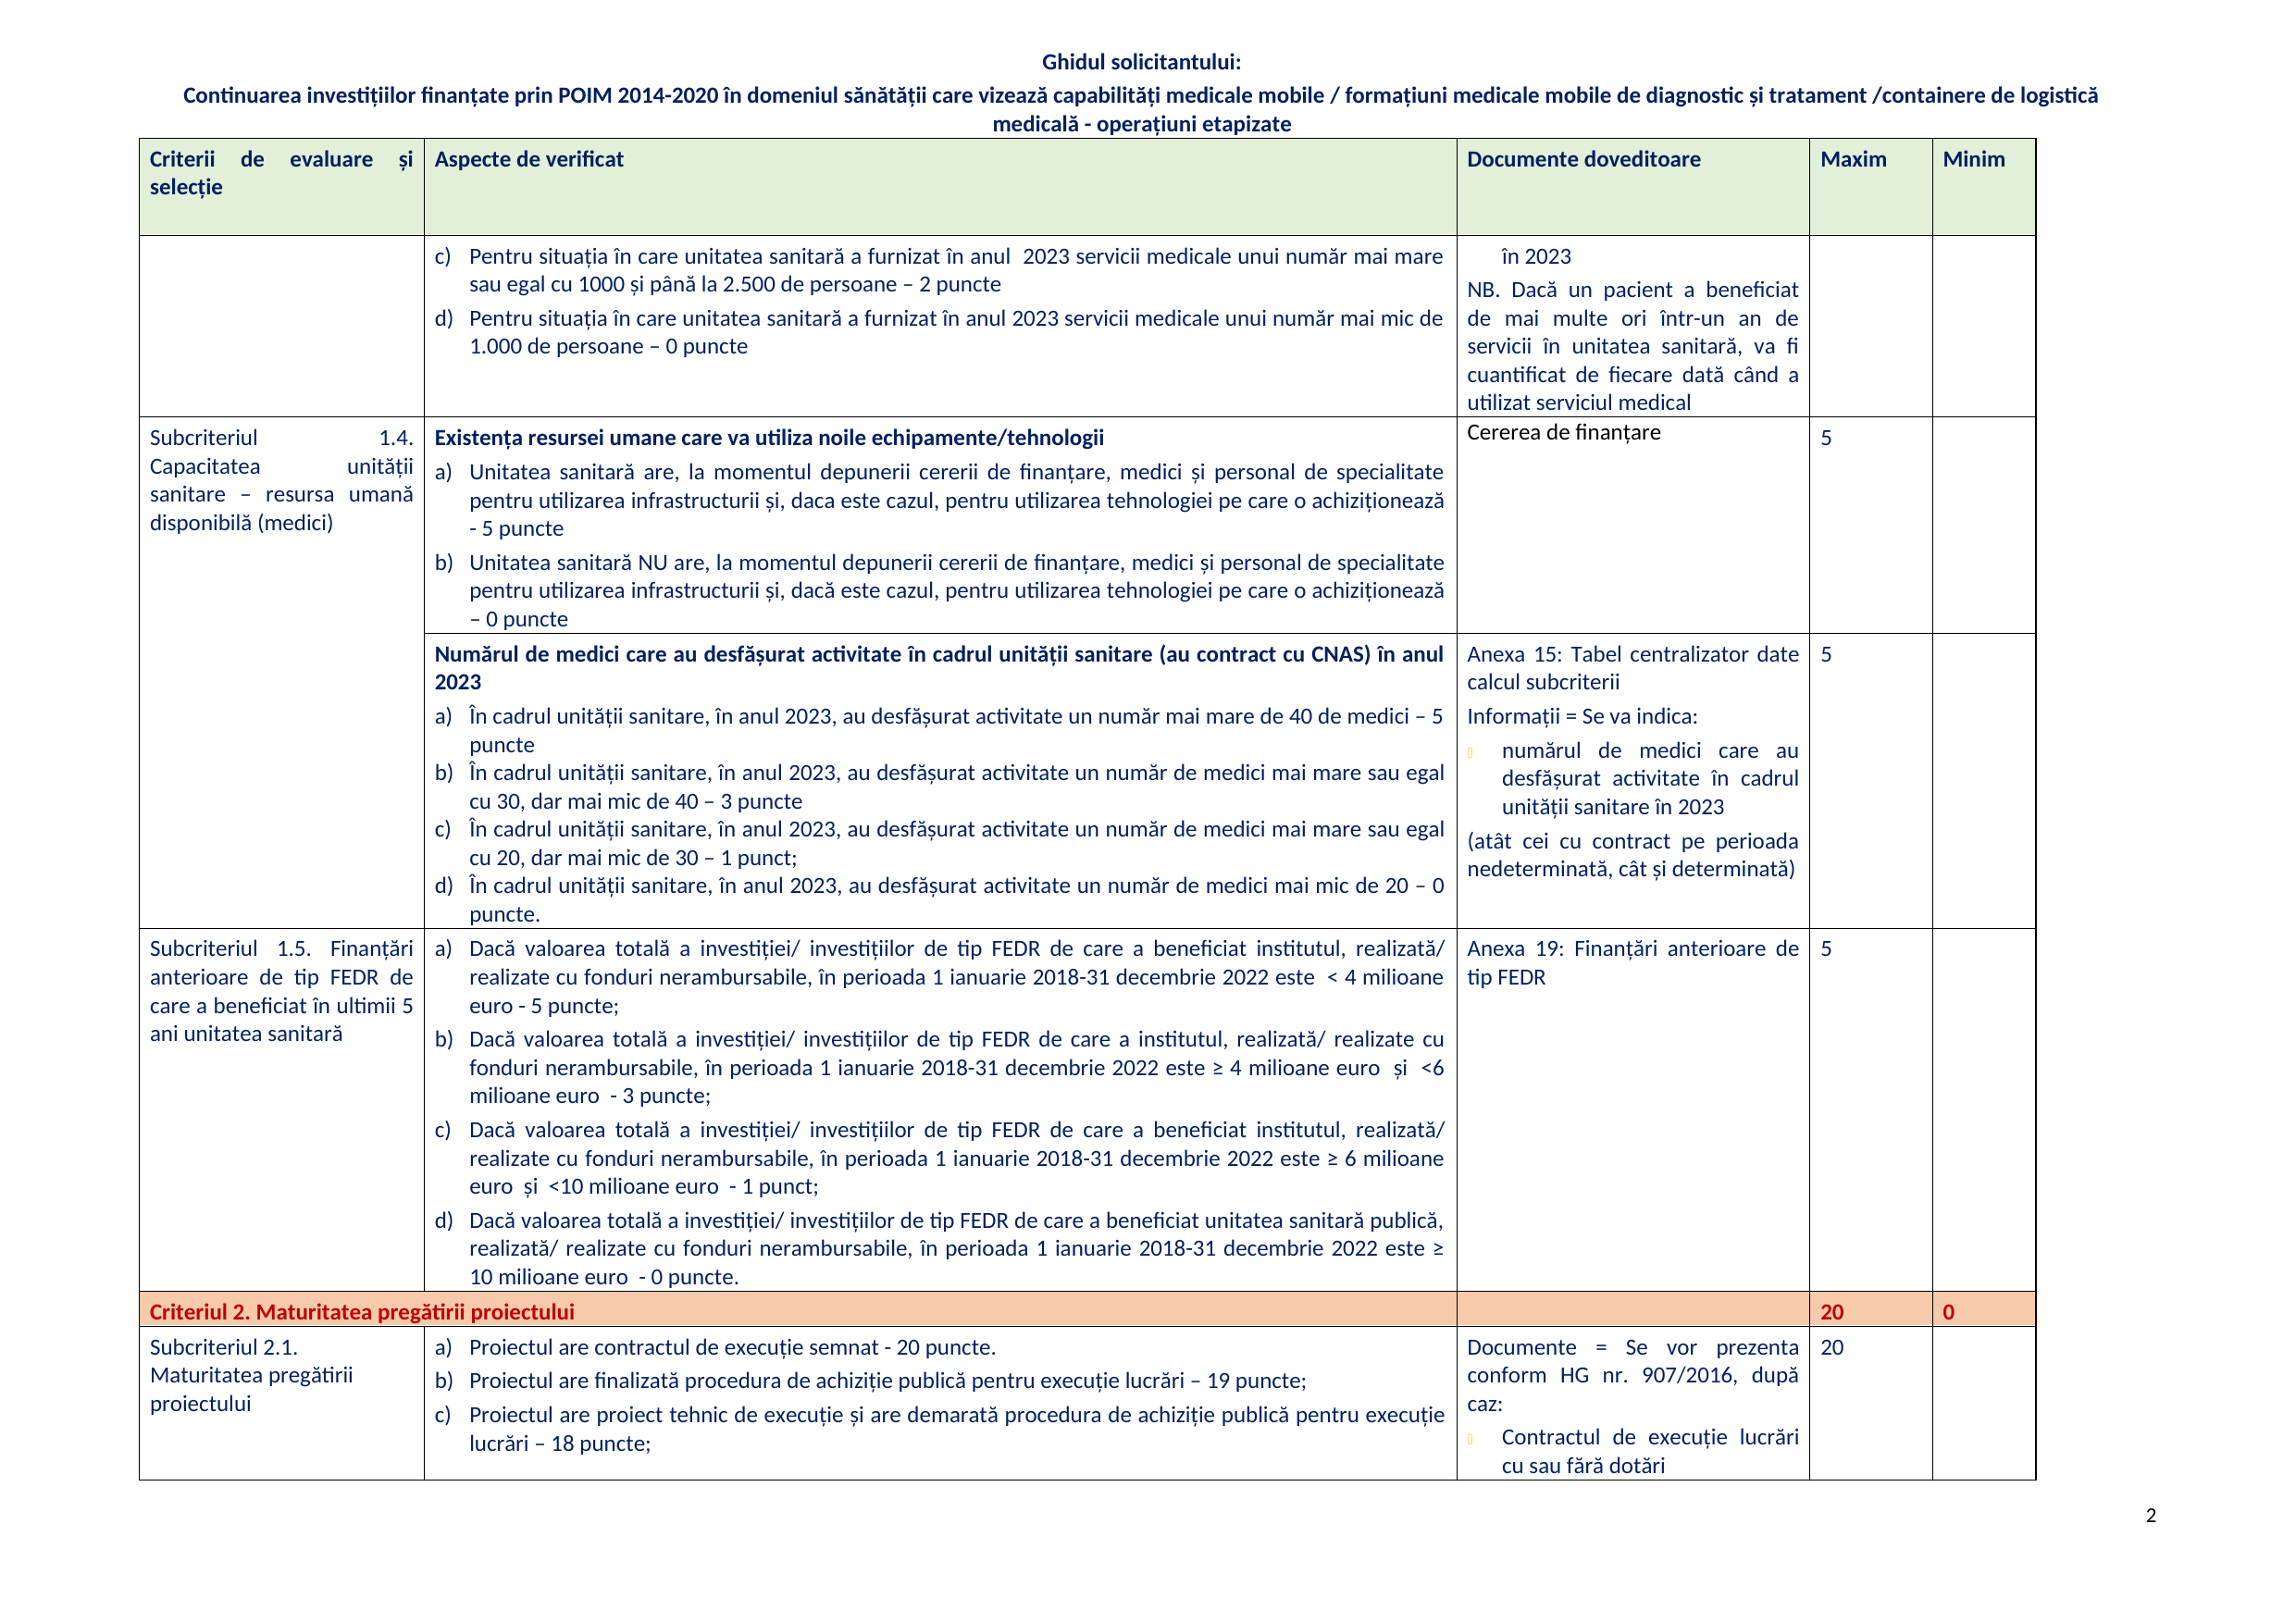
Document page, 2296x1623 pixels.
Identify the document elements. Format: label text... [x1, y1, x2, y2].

table_cell Existența resursei umane care va utiliza noile echipamente/tehnologii Unitatea sanitară are, la momentul depunerii cererii de finanțare, medici și personal de specialitate pentru utilizarea infrastructurii și, daca este cazul, pentru utilizarea tehnologiei pe care o achiziționează - 5 puncte Unitatea sanitară NU are, la momentul depunerii cererii de finanțare, medici și personal de specialitate pentru utilizarea infrastructurii și, dacă este cazul, pentru utilizarea tehnologiei pe care o achiziționează – 0 puncte [425, 417, 1457, 633]
table_cell 0 [1933, 1292, 2035, 1325]
table_cell Dacă valoarea totală a investiției/ investițiilor de tip FEDR de care a beneficiat institutul, realizată/ realizate cu fonduri nerambursabile, în perioada 1 ianuarie 2018-31 decembrie 2022 este < 4 milioane euro - 5 puncte; Dacă valoarea totală a investiției/ investițiilor de tip FEDR de care a institutul, realizată/ realizate cu fonduri nerambursabile, în perioada 1 ianuarie 2018-31 decembrie 2022 este ≥ 4 milioane euro și <6 milioane euro - 3 puncte; Dacă valoarea totală a investiției/ investițiilor de tip FEDR de care a beneficiat institutul, realizată/ realizate cu fonduri nerambursabile, în perioada 1 ianuarie 2018-31 decembrie 2022 este ≥ 6 milioane euro și <10 milioane euro - 1 punct; Dacă valoarea totală a investiției/ investițiilor de tip FEDR de care a beneficiat unitatea sanitară publică, realizată/ realizate cu fonduri nerambursabile, în perioada 1 ianuarie 2018-31 decembrie 2022 este ≥ 10 milioane euro - 0 puncte. [425, 929, 1457, 1291]
table_header Aspecte de verificat [425, 139, 1457, 234]
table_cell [1458, 1327, 1809, 1480]
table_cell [425, 236, 1457, 416]
table_cell Subcriteriul 1.4. Capacitatea unității sanitare – resursa umană disponibilă (medici) [140, 417, 424, 927]
table_cell Anexa 15: Tabel centralizator date calcul subcriterii Informații = Se va indica: numărul de medici care au desfășurat activitate în cadrul unității sanitare în 2023 (atât cei cu contract pe perioada nedeterminată, cât și determinată) [1458, 634, 1809, 927]
table_cell Anexa 19: Finanțări anterioare de tip FEDR [1458, 929, 1809, 1291]
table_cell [140, 1327, 424, 1480]
table_header Minim [1933, 139, 2035, 234]
table_cell 20 [1810, 1292, 1932, 1325]
table_cell [1933, 417, 2035, 633]
table_cell Subcriteriul 1.5. Finanțări anterioare de tip FEDR de care a beneficiat în ultimii 5 ani unitatea sanitară [140, 929, 424, 1291]
table_cell [1933, 236, 2035, 416]
table_header Criterii de evaluare și selecție [140, 139, 424, 234]
table_cell 5 [1810, 634, 1932, 927]
table_cell [1458, 1292, 1809, 1325]
table_cell Cererea de finanțare [1458, 417, 1809, 633]
table_cell Numărul de medici care au desfășurat activitate în cadrul unității sanitare (au contract cu CNAS) în anul 2023 În cadrul unității sanitare, în anul 2023, au desfășurat activitate un număr mai mare de 40 de medici – 5 puncte În cadrul unității sanitare, în anul 2023, au desfășurat activitate un număr de medici mai mare sau egal cu 30, dar mai mic de 40 – 3 puncte În cadrul unității sanitare, în anul 2023, au desfășurat activitate un număr de medici mai mare sau egal cu 20, dar mai mic de 30 – 1 punct; În cadrul unității sanitare, în anul 2023, au desfășurat activitate un număr de medici mai mic de 20 – 0 puncte. [425, 634, 1457, 927]
table_cell 5 [1810, 417, 1932, 633]
table_cell Criteriul 2. Maturitatea pregătirii proiectului [140, 1292, 1457, 1325]
table_header Maxim [1810, 139, 1932, 234]
table_cell 20 [1810, 1327, 1932, 1480]
table_cell [1933, 634, 2035, 927]
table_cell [425, 1327, 1457, 1480]
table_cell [1458, 236, 1809, 416]
table_cell [1933, 1327, 2035, 1480]
table_cell 5 [1810, 929, 1932, 1291]
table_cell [140, 236, 424, 416]
table_header Documente doveditoare [1458, 139, 1809, 234]
table_cell 5 [1810, 236, 1932, 416]
table_cell [1933, 929, 2035, 1291]
